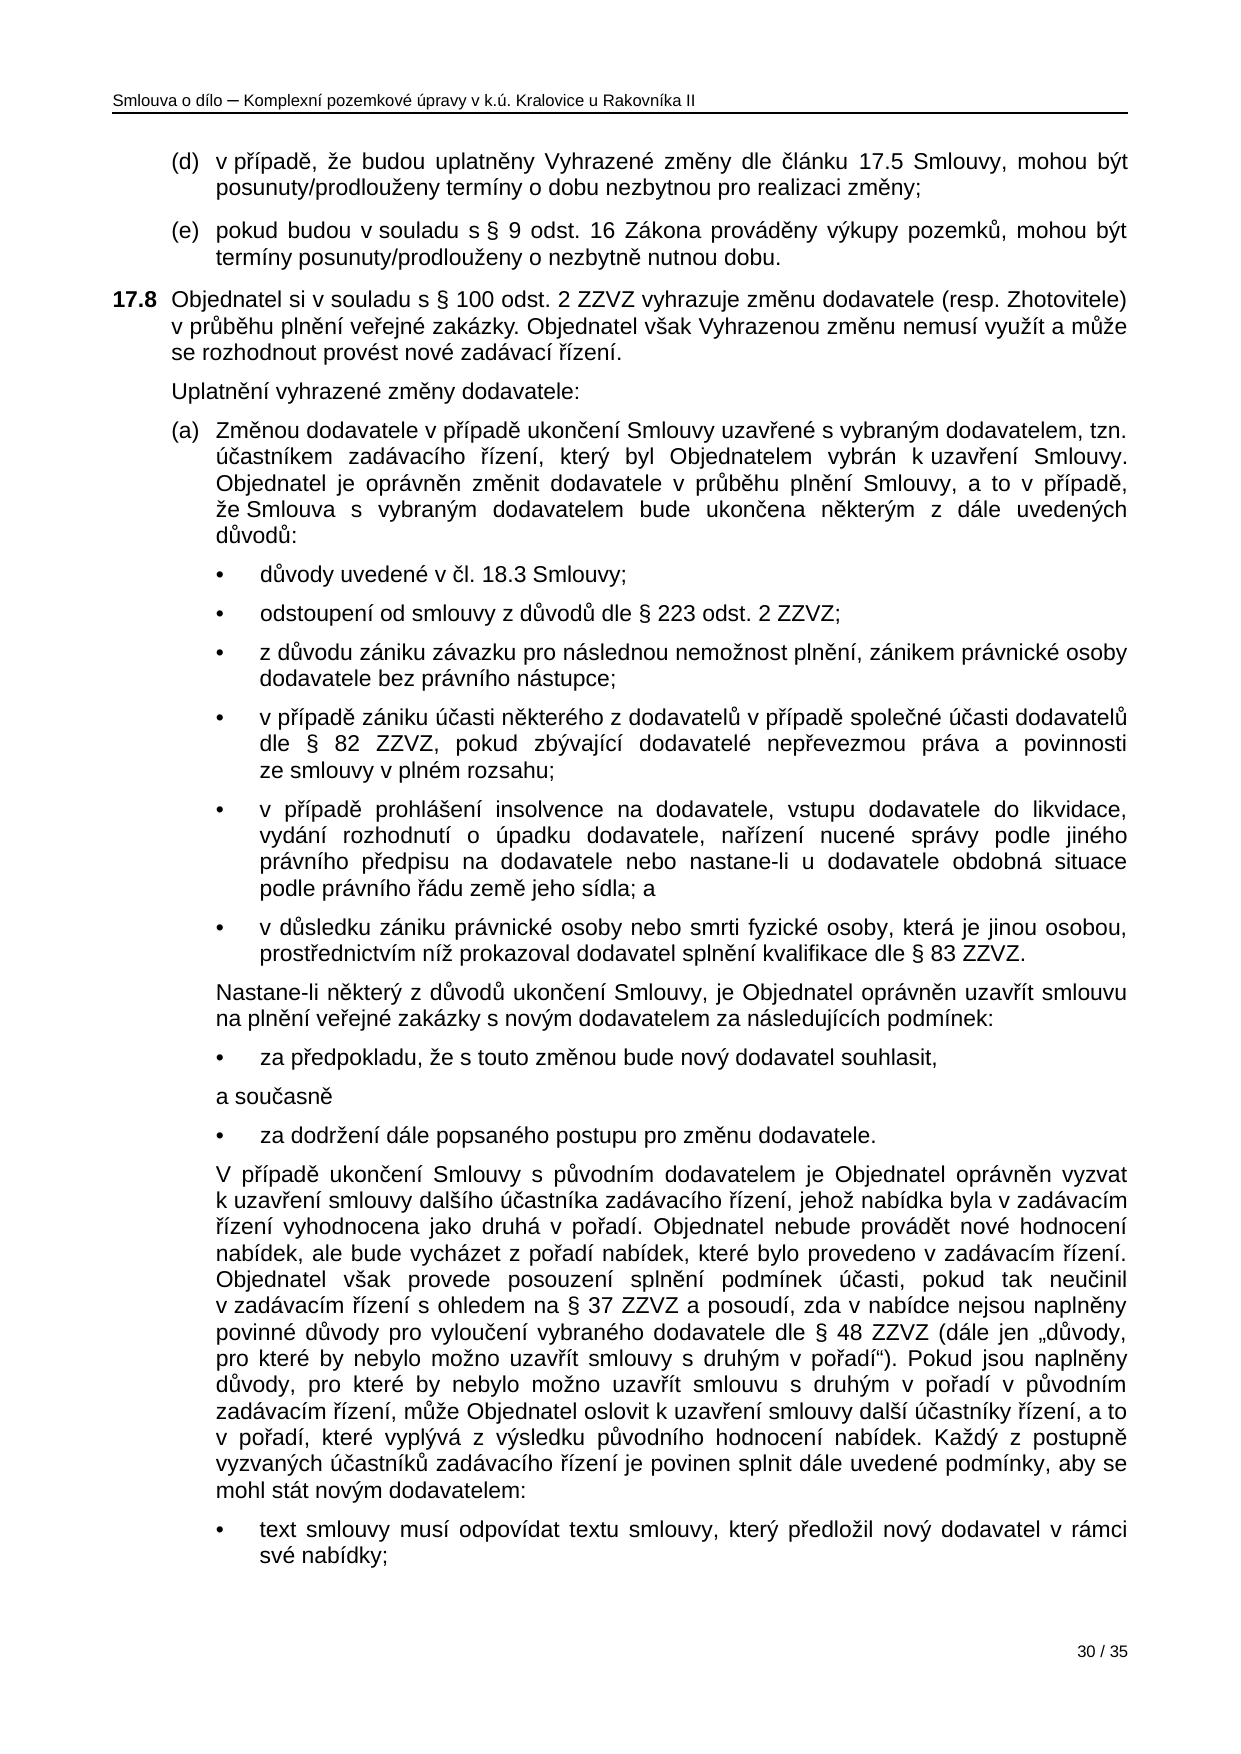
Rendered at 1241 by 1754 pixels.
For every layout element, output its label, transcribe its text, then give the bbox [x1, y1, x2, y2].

text • z důvodu zániku závazku pro následnou nemožnost plnění, zánikem právnické osoby dodavatele bez právního nástupce; [216, 639, 1128, 692]
text • v případě prohlášení insolvence na dodavatele, vstupu dodavatele do likvidace, vydání rozhodnutí o úpadku dodavatele, nařízení nucené správy podle jiného právního předpisu na dodavatele nebo nastane-li u dodavatele obdobná situace podle právního řádu země jeho sídla; a [216, 796, 1128, 901]
text Nastane-li některý z důvodů ukončení Smlouvy, je Objednatel oprávněn uzavřít smlouvu na plnění veřejné zakázky s novým dodavatelem za následujících podmínek: [216, 979, 1128, 1031]
text • odstoupení od smlouvy z důvodů dle § 223 odst. 2 ZZVZ; [216, 600, 1128, 626]
list Změnou dodavatele v případě ukončení Smlouvy uzavřené s vybraným dodavatelem, tzn. účastníkem zadávacího řízení, který byl Objednatelem vybrán k uzavření Smlouvy. Objednatel je oprávněn změnit dodavatele v průběhu plnění Smlouvy, a to v případě, že Smlouva s vybraným dodavatelem bude ukončena některým z dále uvedených důvodů: [171, 417, 1128, 549]
text • za dodržení dále popsaného postupu pro změnu dodavatele. [216, 1122, 1128, 1148]
text a současně [186, 1083, 1128, 1109]
text • v důsledku zániku právnické osoby nebo smrti fyzické osoby, která je jinou osobou, prostřednictvím níž prokazoval dodavatel splnění kvalifikace dle § 83 ZZVZ. [216, 913, 1128, 966]
list v případě, že budou uplatněny Vyhrazené změny dle článku 17.5 Smlouvy, mohou být posunuty/prodlouženy termíny o dobu nezbytnou pro realizaci změny; [171, 148, 1128, 200]
text Objednatel si v souladu s § 100 odst. 2 ZZVZ vyhrazuje změnu dodavatele (resp. Zhotovitele) v průběhu plnění veřejné zakázky. Objednatel však Vyhrazenou změnu nemusí využít a může se rozhodnout provést nové zadávací řízení. [112, 286, 1128, 366]
text • v případě zániku účasti některého z dodavatelů v případě společné účasti dodavatelů dle § 82 ZZVZ, pokud zbývající dodavatelé nepřevezmou práva a povinnosti ze smlouvy v plném rozsahu; [216, 704, 1128, 783]
list Uplatnění vyhrazené změny dodavatele: [112, 378, 1128, 404]
text • důvody uvedené v čl. 18.3 Smlouvy; [216, 561, 1128, 587]
text V případě ukončení Smlouvy s původním dodavatelem je Objednatel oprávněn vyzvat k uzavření smlouvy dalšího účastníka zadávacího řízení, jehož nabídka byla v zadávacím řízení vyhodnocena jako druhá v pořadí. Objednatel nebude provádět nové hodnocení nabídek, ale bude vycházet z pořadí nabídek, které bylo provedeno v zadávacím řízení. Objednatel však provede posouzení splnění podmínek účasti, pokud tak neučinil v zadávacím řízení s ohledem na § 37 ZZVZ a posoudí, zda v nabídce nejsou naplněny povinné důvody pro vyloučení vybraného dodavatele dle § 48 ZZVZ (dále jen „důvody, pro které by nebylo možno uzavřít smlouvy s druhým v pořadí“). Pokud jsou naplněny důvody, pro které by nebylo možno uzavřít smlouvu s druhým v pořadí v původním zadávacím řízení, může Objednatel oslovit k uzavření smlouvy další účastníky řízení, a to v pořadí, které vyplývá z výsledku původního hodnocení nabídek. Každý z postupně vyzvaných účastníků zadávacího řízení je povinen splnit dále uvedené podmínky, aby se mohl stát novým dodavatelem: [216, 1161, 1128, 1503]
text • text smlouvy musí odpovídat textu smlouvy, který předložil nový dodavatel v rámci své nabídky; [216, 1516, 1128, 1568]
text • za předpokladu, že s touto změnou bude nový dodavatel souhlasit, [216, 1044, 1128, 1070]
list pokud budou v souladu s § 9 odst. 16 Zákona prováděny výkupy pozemků, mohou být termíny posunuty/prodlouženy o nezbytně nutnou dobu. [171, 217, 1128, 270]
